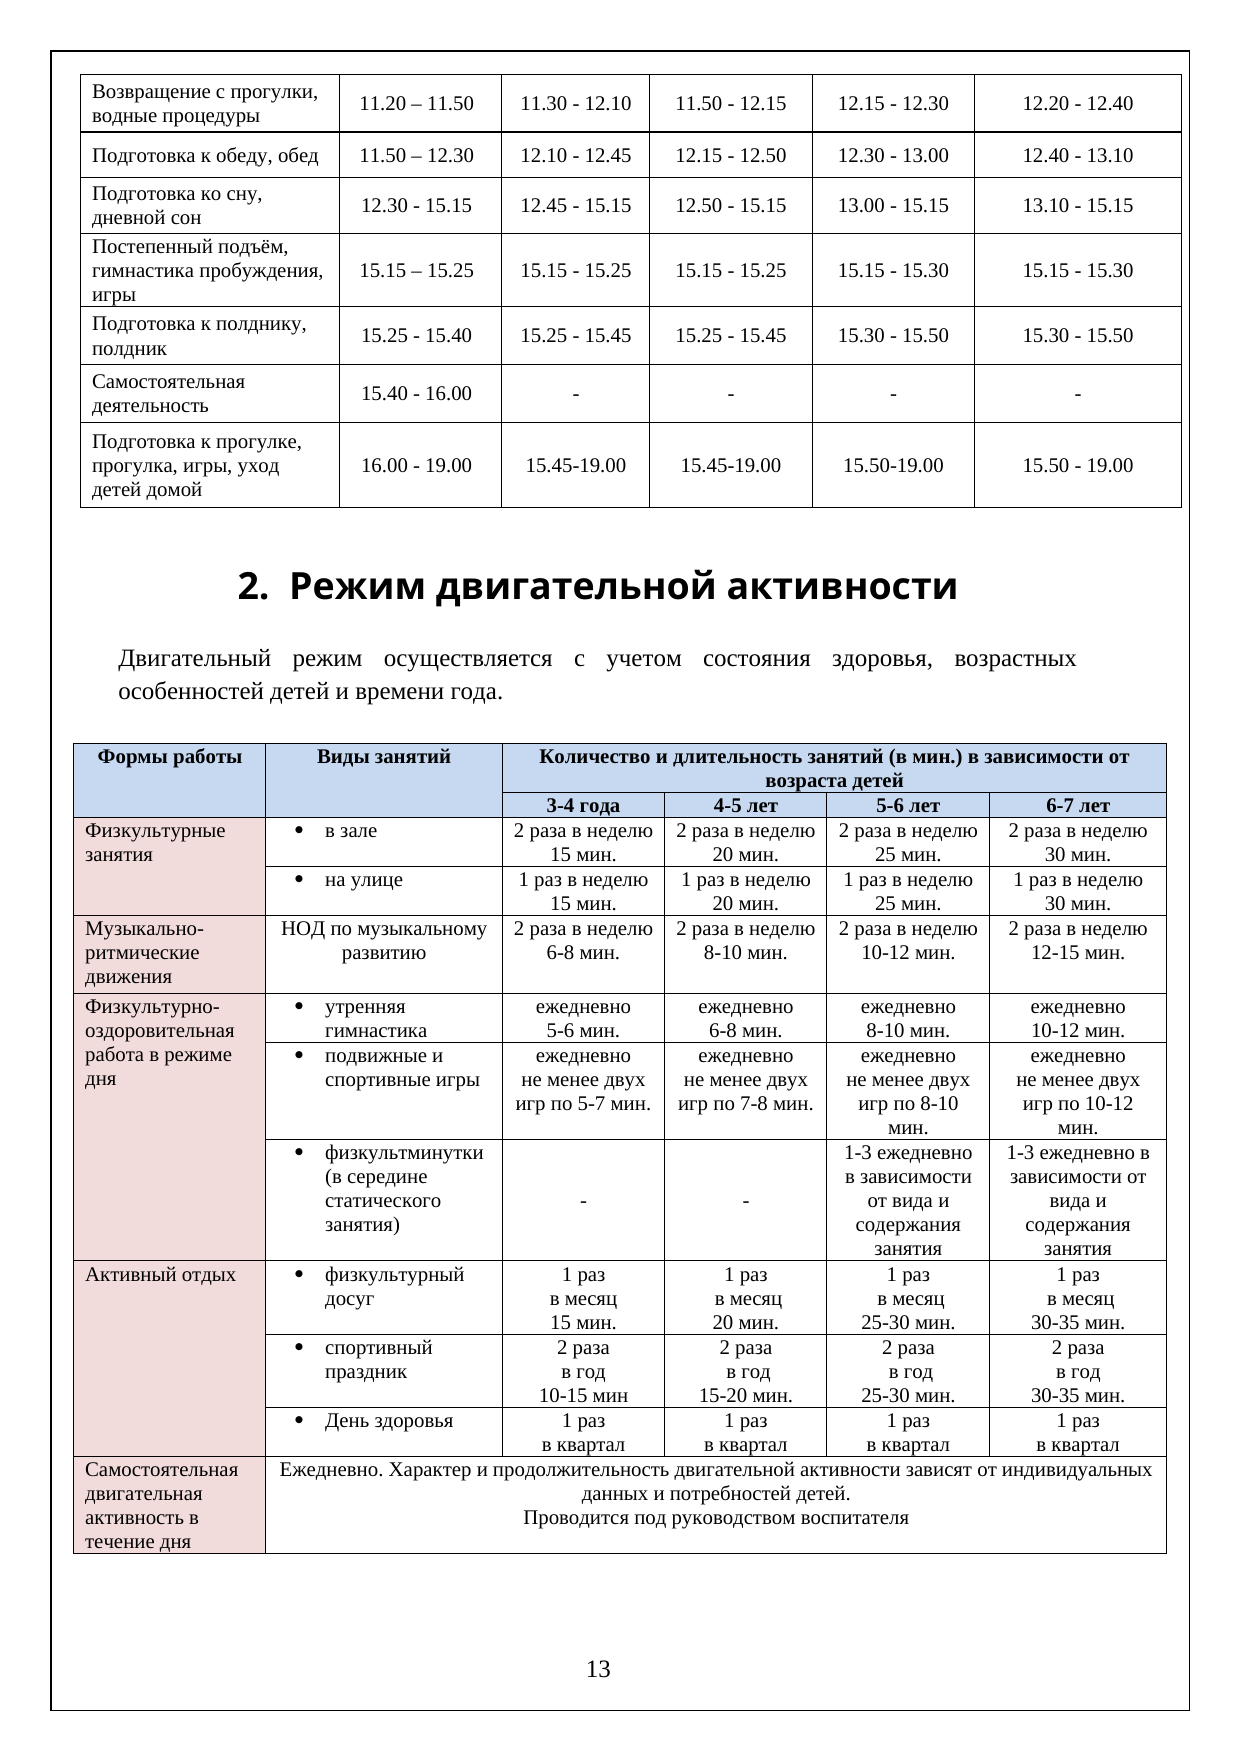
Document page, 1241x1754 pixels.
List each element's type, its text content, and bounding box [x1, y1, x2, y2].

table_cell Возвращение с прогулки, водные процедуры [81, 75, 339, 131]
table_cell 3-4 года [503, 793, 664, 817]
table_cell утренняя гимнастика [266, 994, 502, 1042]
table_cell Ежедневно. Характер и продолжительность двигательной активности зависят от индивидуальных данных и потребностей детей. Проводится под руководством воспитателя [266, 1457, 1166, 1553]
table_cell подвижные и спортивные игры [266, 1043, 502, 1139]
table_cell 11.50 - 12.15 [650, 75, 812, 131]
table_cell 15.15 - 15.25 [502, 234, 649, 306]
table_cell ежедневно не менее двух игр по 5-7 мин. [503, 1043, 664, 1139]
table_cell 1-3 ежедневно в зависимости от вида и содержания занятия [990, 1140, 1166, 1260]
table_cell Подготовка к полднику, полдник [81, 307, 339, 364]
table_cell 15.50 - 19.00 [975, 423, 1181, 507]
table_cell 2 раза в неделю 8-10 мин. [665, 916, 826, 993]
table_cell Самостоятельная деятельность [81, 365, 339, 422]
table_cell 1 раз в месяц 20 мин. [665, 1261, 826, 1334]
table_cell 6-7 лет [990, 793, 1166, 817]
table_cell 1 раз в месяц 15 мин. [503, 1261, 664, 1334]
table_cell 2 раза в неделю 12-15 мин. [990, 916, 1166, 993]
table_cell 11.30 - 12.10 [502, 75, 649, 131]
table_cell 15.25 - 15.40 [340, 307, 501, 364]
table_cell 2 раза в неделю 25 мин. [827, 818, 989, 866]
table_cell День здоровья [266, 1408, 502, 1456]
table_cell Физкультурные занятия [74, 818, 265, 915]
table_cell 2 раза в неделю 30 мин. [990, 818, 1166, 866]
table_cell ежедневно не менее двух игр по 10-12 мин. [990, 1043, 1166, 1139]
table_cell 12.45 - 15.15 [502, 178, 649, 232]
table_cell 2 раза в неделю 6-8 мин. [503, 916, 664, 993]
table_cell 5-6 лет [827, 793, 989, 817]
table_cell 15.30 - 15.50 [975, 307, 1181, 364]
table_cell Подготовка к прогулке, прогулка, игры, уход детей домой [81, 423, 339, 507]
table_cell 13.00 - 15.15 [813, 178, 974, 232]
table_cell 4-5 лет [665, 793, 826, 817]
table_cell 12.30 - 13.00 [813, 133, 974, 177]
table_cell 1 раз в неделю 25 мин. [827, 867, 989, 915]
table_cell физкультминутки (в середине статического занятия) [266, 1140, 502, 1260]
table_cell 15.15 - 15.30 [813, 234, 974, 306]
table_cell 1 раз в квартал [827, 1408, 989, 1456]
table_cell - [502, 365, 649, 422]
table_cell ежедневно 5-6 мин. [503, 994, 664, 1042]
table_cell 1 раз в неделю 30 мин. [990, 867, 1166, 915]
table_cell - [650, 365, 812, 422]
table_cell 15.45-19.00 [502, 423, 649, 507]
table_cell ежедневно 10-12 мин. [990, 994, 1166, 1042]
table_cell Подготовка ко сну, дневной сон [81, 178, 339, 232]
table_cell 15.25 - 15.45 [502, 307, 649, 364]
table_cell 1 раз в месяц 25-30 мин. [827, 1261, 989, 1334]
table_cell 1 раз в месяц 30-35 мин. [990, 1261, 1166, 1334]
table_cell - [503, 1140, 664, 1260]
table_cell 1 раз в квартал [503, 1408, 664, 1456]
table_cell 11.20 – 11.50 [340, 75, 501, 131]
table_cell 2 раза в неделю 15 мин. [503, 818, 664, 866]
text 2. Режим двигательной активности [118, 559, 1078, 610]
table_cell 15.25 - 15.45 [650, 307, 812, 364]
table_cell 2 раза в год 10-15 мин [503, 1335, 664, 1407]
table_cell 2 раза в год 25-30 мин. [827, 1335, 989, 1407]
table_cell 2 раза в неделю 20 мин. [665, 818, 826, 866]
table_cell 2 раза в неделю 10-12 мин. [827, 916, 989, 993]
table_cell - [813, 365, 974, 422]
table_cell 15.40 - 16.00 [340, 365, 501, 422]
table_cell 15.45-19.00 [650, 423, 812, 507]
table_cell Постепенный подъём, гимнастика пробуждения, игры [81, 234, 339, 306]
table_cell 15.15 - 15.30 [975, 234, 1181, 306]
table_cell Подготовка к обеду, обед [81, 133, 339, 177]
table_cell Музыкально-ритмические движения [74, 916, 265, 993]
table_cell ежедневно 8-10 мин. [827, 994, 989, 1042]
table_cell Физкультурно-оздоровительная работа в режиме дня [74, 994, 265, 1260]
text Двигательный режим осуществляется с учетом состояния здоровья, возрастных особенностей детей и времени года. [118, 643, 1078, 705]
table_cell НОД по музыкальному развитию [266, 916, 502, 993]
table_cell спортивный праздник [266, 1335, 502, 1407]
table_cell 2 раза в год 15-20 мин. [665, 1335, 826, 1407]
table_cell 15.15 - 15.25 [650, 234, 812, 306]
table_cell - [665, 1140, 826, 1260]
table_cell 12.15 - 12.50 [650, 133, 812, 177]
table_cell 15.50-19.00 [813, 423, 974, 507]
table_cell 12.20 - 12.40 [975, 75, 1181, 131]
table_cell 12.30 - 15.15 [340, 178, 501, 232]
table_header Формы работы [74, 744, 265, 817]
table_cell физкультурный досуг [266, 1261, 502, 1334]
table_cell Активный отдых [74, 1261, 265, 1456]
table_cell 1 раз в квартал [990, 1408, 1166, 1456]
table_cell 1 раз в квартал [665, 1408, 826, 1456]
table_cell 12.50 - 15.15 [650, 178, 812, 232]
table_cell 1-3 ежедневно в зависимости от вида и содержания занятия [827, 1140, 989, 1260]
table_cell 11.50 – 12.30 [340, 133, 501, 177]
table_header Виды занятий [266, 744, 502, 817]
table_cell на улице [266, 867, 502, 915]
table_header Количество и длительность занятий (в мин.) в зависимости от возраста детей [503, 744, 1166, 792]
table_cell 16.00 - 19.00 [340, 423, 501, 507]
table_cell 1 раз в неделю 15 мин. [503, 867, 664, 915]
table_cell 12.10 - 12.45 [502, 133, 649, 177]
table_cell ежедневно не менее двух игр по 8-10 мин. [827, 1043, 989, 1139]
table_cell 13.10 - 15.15 [975, 178, 1181, 232]
table_cell 2 раза в год 30-35 мин. [990, 1335, 1166, 1407]
table_cell ежедневно 6-8 мин. [665, 994, 826, 1042]
table_cell 15.15 – 15.25 [340, 234, 501, 306]
table_cell 15.30 - 15.50 [813, 307, 974, 364]
table_cell 12.15 - 12.30 [813, 75, 974, 131]
table_cell 12.40 - 13.10 [975, 133, 1181, 177]
table_cell в зале [266, 818, 502, 866]
table_cell Самостоятельная двигательная активность в течение дня [74, 1457, 265, 1553]
table_cell ежедневно не менее двух игр по 7-8 мин. [665, 1043, 826, 1139]
table_cell 1 раз в неделю 20 мин. [665, 867, 826, 915]
table_cell - [975, 365, 1181, 422]
